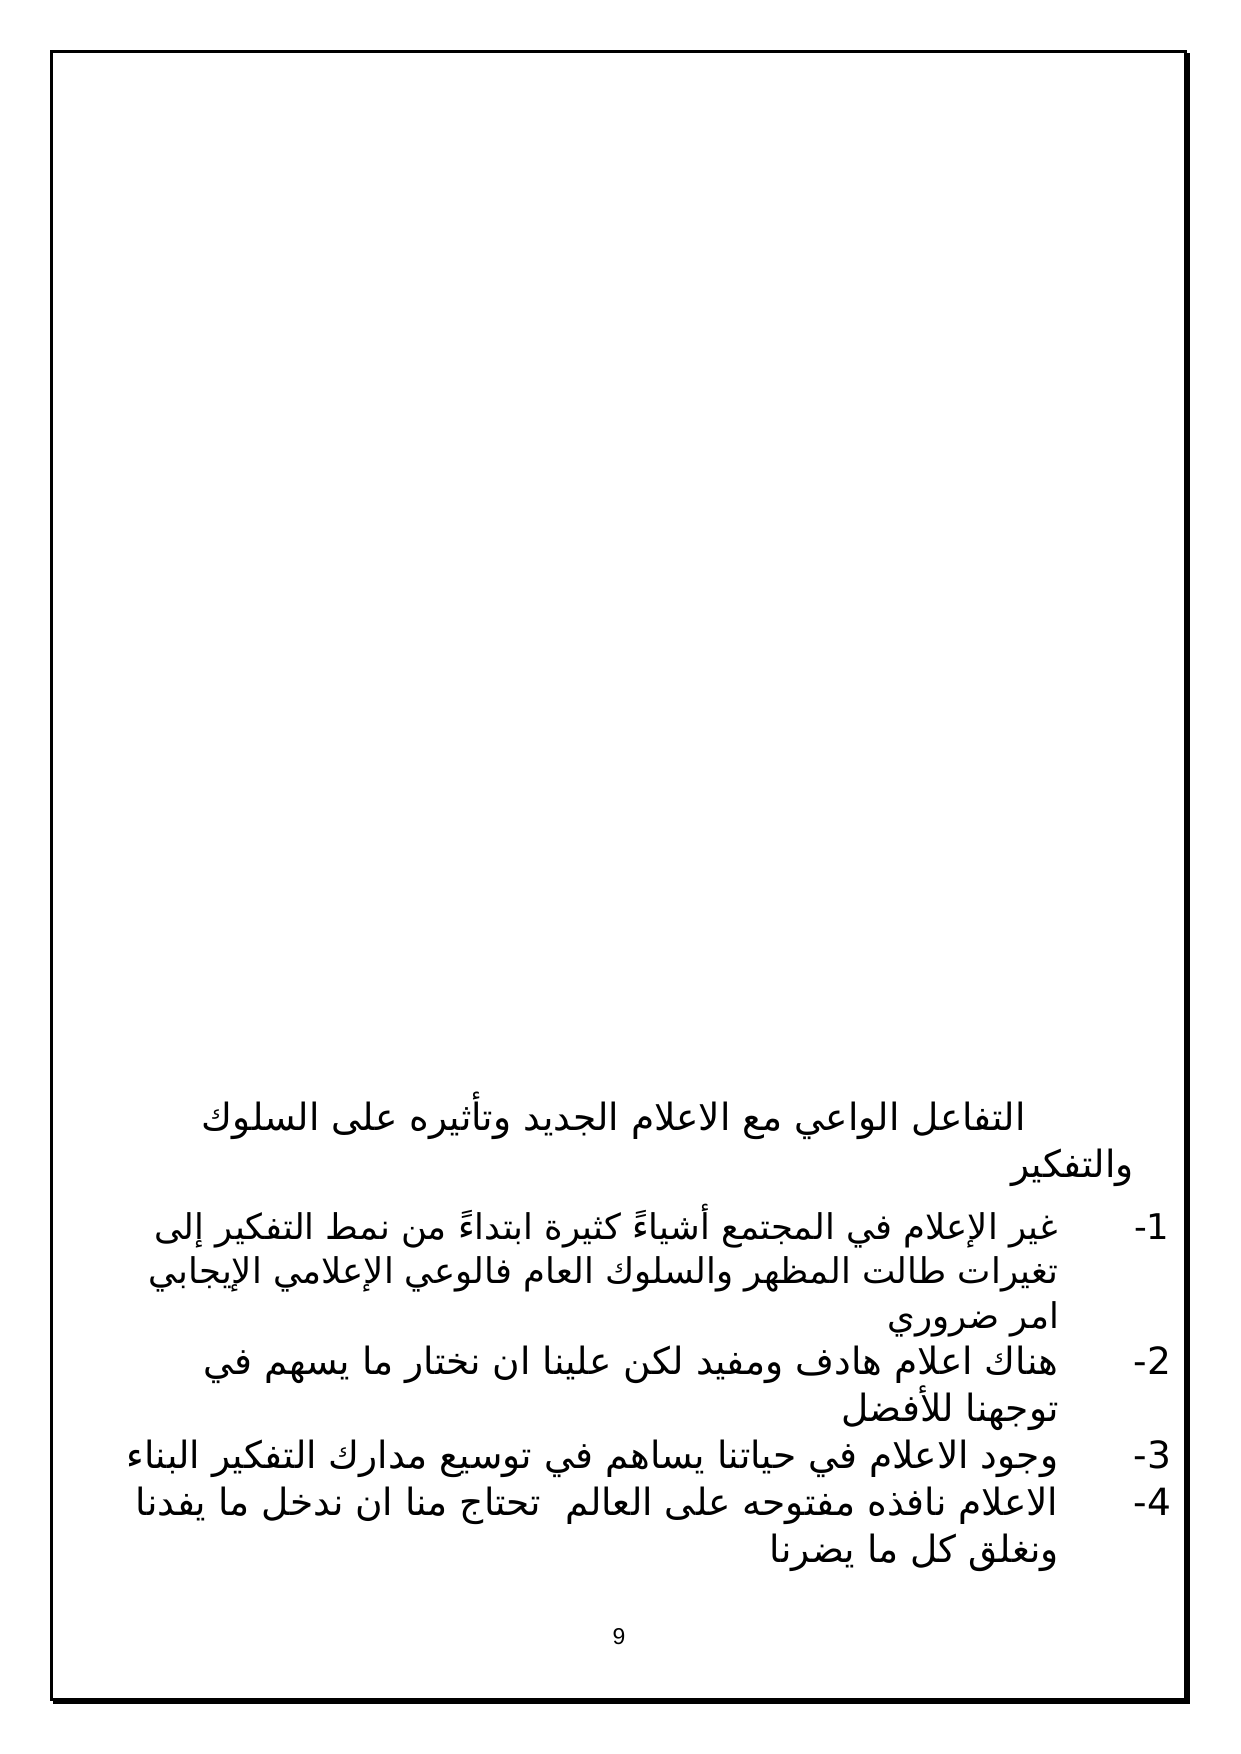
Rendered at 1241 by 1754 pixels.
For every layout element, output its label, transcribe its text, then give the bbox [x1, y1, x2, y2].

list وجود الاعلام في حياتنا يساهم في توسيع مدارك التفكير البناء [103, 1434, 1134, 1478]
list هناك اعلام هادف ومفيد لكن علينا ان نختار ما يسهم في توجهنا للأفضل [103, 1340, 1134, 1431]
list الاعلام نافذه مفتوحه على العالم تحتاج منا ان ندخل ما يفدنا ونغلق كل ما يضرنا [103, 1481, 1134, 1572]
list غير الإعلام في المجتمع أشياءً كثيرة ابتداءً من نمط التفكير إلى تغيرات طالت المظهر والسلوك العام فالوعي الإعلامي الإيجابي امر ضروري [103, 1206, 1134, 1337]
text التفاعل الواعي مع الاعلام الجديد وتأثيره على السلوك والتفكير [103, 1096, 1134, 1186]
